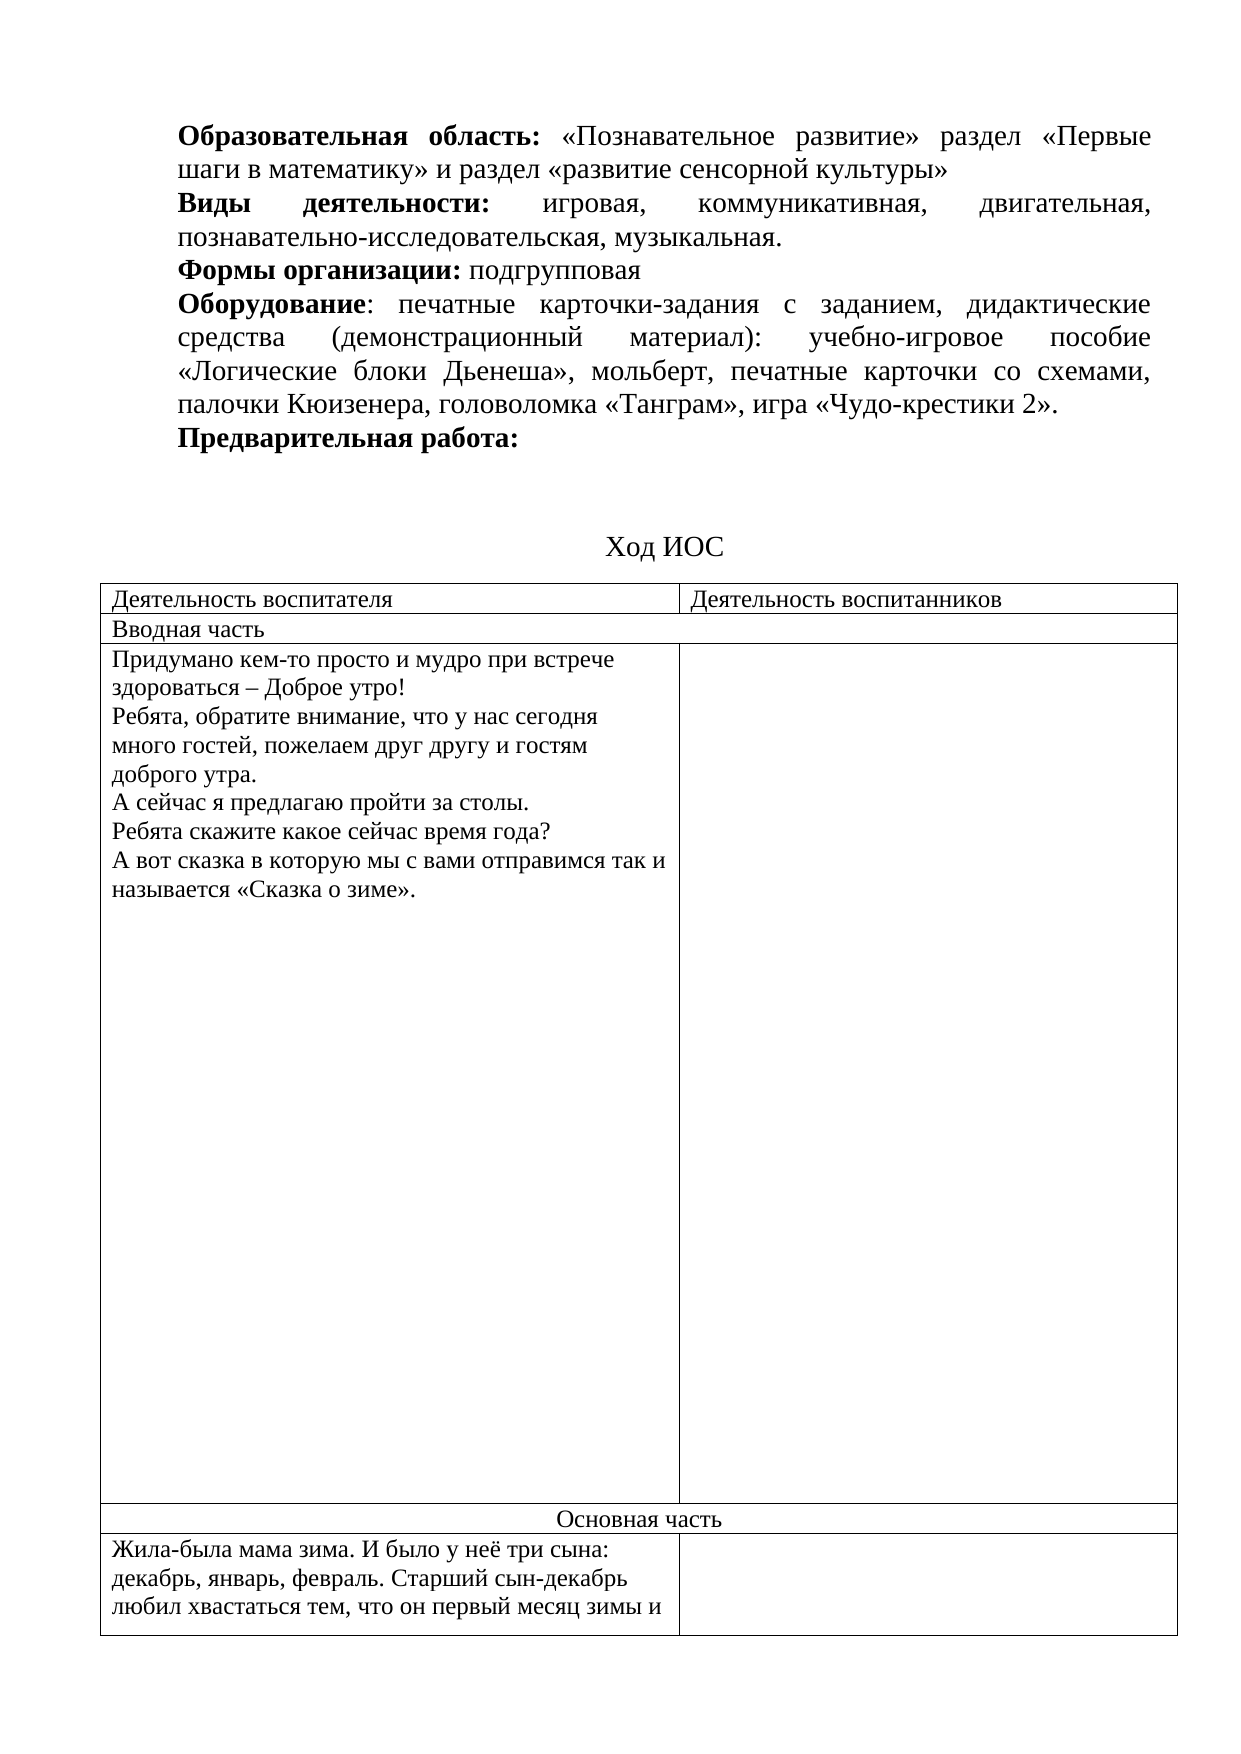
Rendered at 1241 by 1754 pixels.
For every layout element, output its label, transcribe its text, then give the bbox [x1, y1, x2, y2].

text Предварительная работа: [177, 420, 1152, 453]
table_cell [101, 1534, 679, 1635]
table_cell Придумано кем-то просто и мудро при встрече здороваться – Доброе утро! Ребята, обратите внимание, что у нас сегодня много гостей, пожелаем друг другу и гостям доброго утра. А сейчас я предлагаю пройти за столы. Ребята скажите какое сейчас время года? А вот сказка в которую мы с вами отправимся так и называется «Сказка о зиме». [101, 644, 679, 1503]
table_cell Вводная часть [101, 614, 1177, 643]
text Ход ИОС [177, 529, 1152, 562]
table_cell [680, 1534, 1177, 1635]
table_header Деятельность воспитателя [101, 584, 679, 613]
text Формы организации: подгрупповая [177, 252, 1152, 286]
text Оборудование: печатные карточки-задания с заданием, дидактические средства (демонстрационный материал): учебно-игровое пособие «Логические блоки Дьенеша», мольберт, печатные карточки со схемами, палочки Кюизенера, головоломка «Танграм», игра «Чудо-крестики 2». [177, 286, 1152, 420]
text Виды деятельности: игровая, коммуникативная, двигательная, познавательно-исследовательская, музыкальная. [177, 185, 1152, 252]
table_cell Основная часть [101, 1504, 1177, 1533]
table_cell [680, 644, 1177, 1503]
table_header Деятельность воспитанников [680, 584, 1177, 613]
text Образовательная область: «Познавательное развитие» раздел «Первые шаги в математику» и раздел «развитие сенсорной культуры» [177, 118, 1152, 185]
